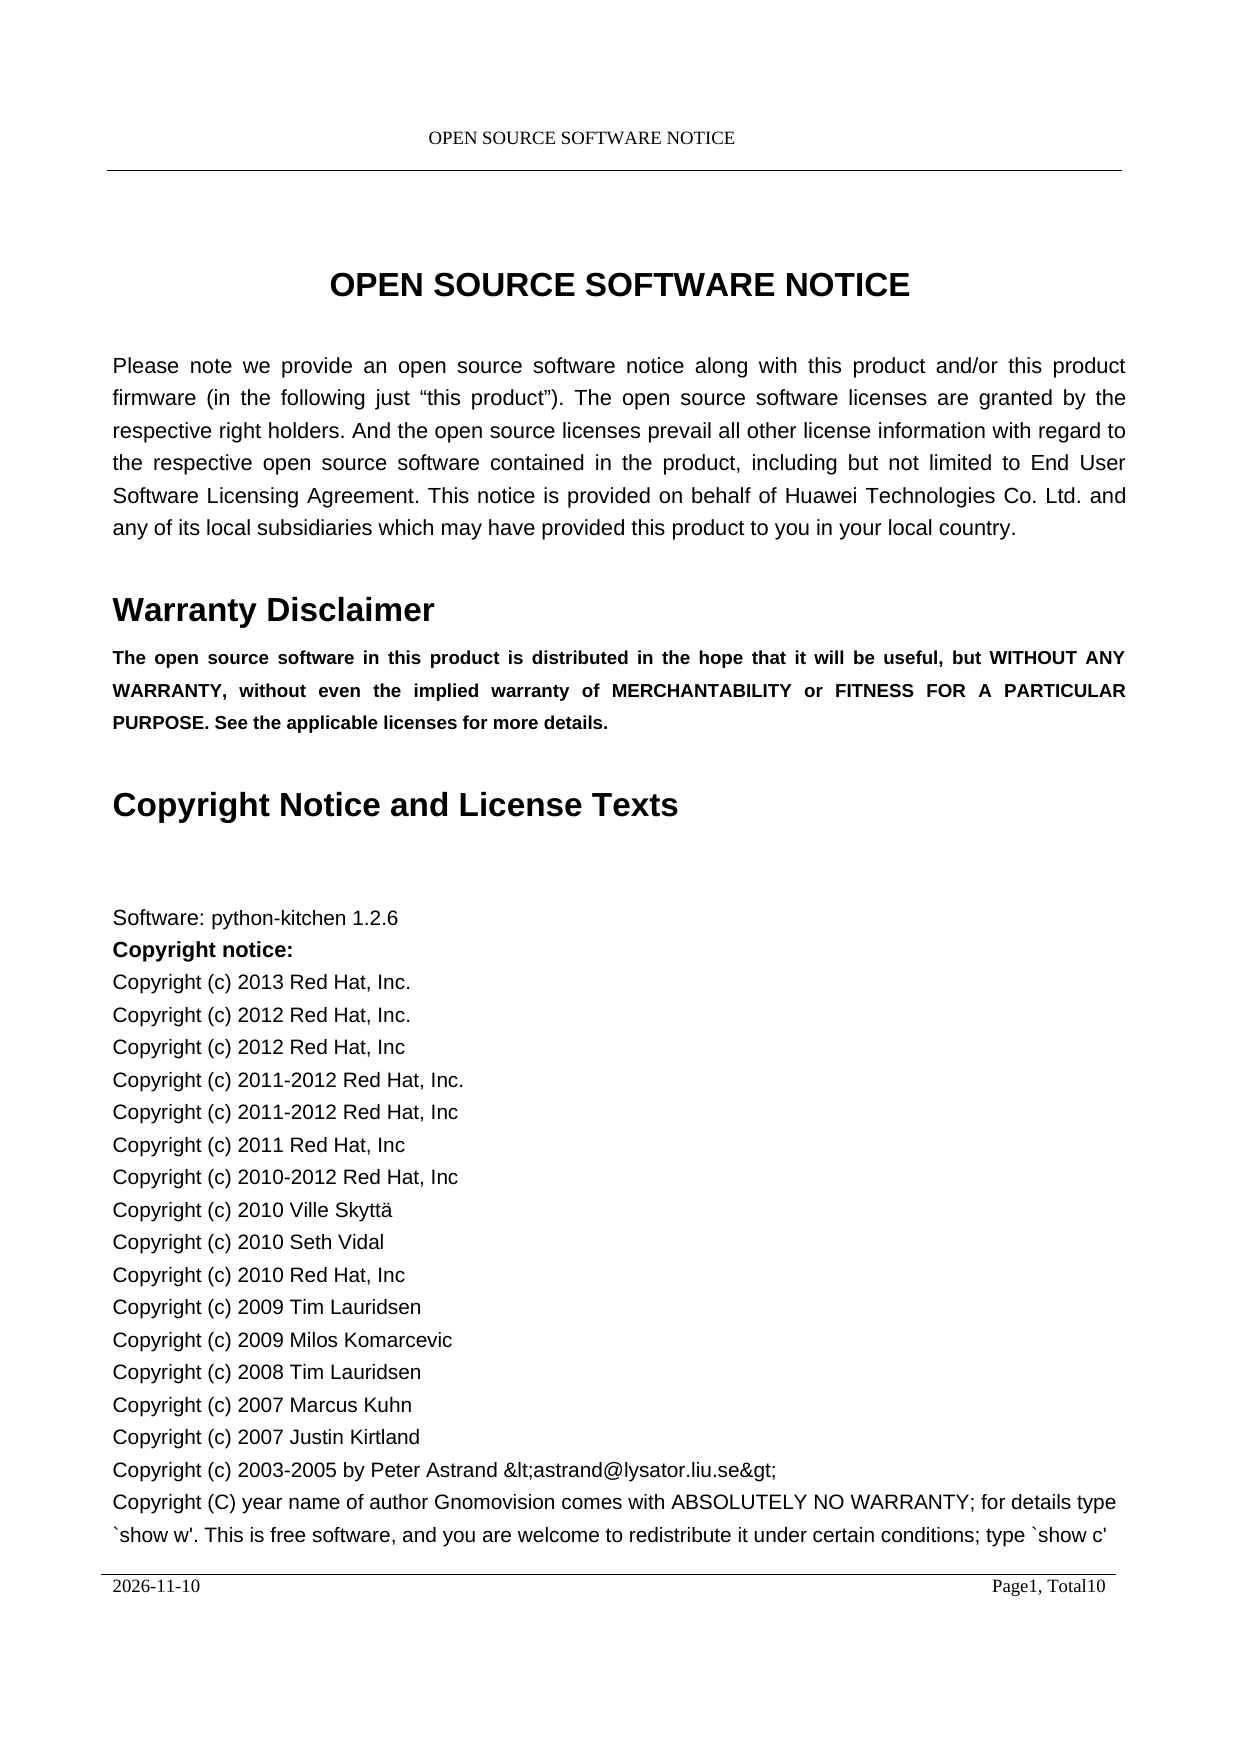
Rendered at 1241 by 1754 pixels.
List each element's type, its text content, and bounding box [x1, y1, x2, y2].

text Copyright (c) 2007 Justin Kirtland [112, 1421, 1128, 1453]
text Please note we provide an open source software notice along with this product and/or this product firmware (in the following just “this product”). The open source software licenses are granted by the respective right holders. And the open source licenses prevail all other license information with regard to the respective open source software contained in the product, including but not limited to End User Software Licensing Agreement. This notice is provided on behalf of Huawei Technologies Co. Ltd. and any of its local subsidiaries which may have provided this product to you in your local country. [112, 349, 1128, 544]
text Copyright (c) 2009 Tim Lauridsen [112, 1291, 1128, 1323]
text Copyright (c) 2009 Milos Komarcevic [112, 1323, 1128, 1356]
text Copyright (c) 2013 Red Hat, Inc. [112, 966, 1128, 998]
text Software: python-kitchen 1.2.6 [112, 901, 1128, 933]
text Copyright (c) 2012 Red Hat, Inc [112, 1031, 1128, 1063]
text Copyright (c) 2010 Red Hat, Inc [112, 1258, 1128, 1291]
text Copyright Notice and License Texts [112, 771, 1128, 836]
text Copyright (c) 2011-2012 Red Hat, Inc. [112, 1063, 1128, 1096]
text Copyright (c) 2012 Red Hat, Inc. [112, 998, 1128, 1031]
text Copyright (c) 2011-2012 Red Hat, Inc [112, 1096, 1128, 1128]
text Copyright (c) 2007 Marcus Kuhn [112, 1388, 1128, 1421]
text Copyright (c) 2010 Seth Vidal [112, 1226, 1128, 1258]
text Copyright (c) 2003-2005 by Peter Astrand &lt;astrand@lysator.liu.se&gt; [112, 1453, 1128, 1486]
text Copyright (c) 2010 Ville Skyttä [112, 1193, 1128, 1226]
text Warranty Disclaimer [112, 576, 1128, 641]
text The open source software in this product is distributed in the hope that it will be useful, but WITHOUT ANY WARRANTY, without even the implied warranty of MERCHANTABILITY or FITNESS FOR A PARTICULAR PURPOSE. See the applicable licenses for more details. [112, 641, 1128, 739]
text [112, 1486, 1128, 1551]
text Copyright (c) 2008 Tim Lauridsen [112, 1356, 1128, 1388]
text Copyright (c) 2010-2012 Red Hat, Inc [112, 1161, 1128, 1193]
text OPEN SOURCE SOFTWARE NOTICE [112, 251, 1128, 316]
text Copyright notice: [112, 933, 1128, 966]
text Copyright (c) 2011 Red Hat, Inc [112, 1128, 1128, 1161]
